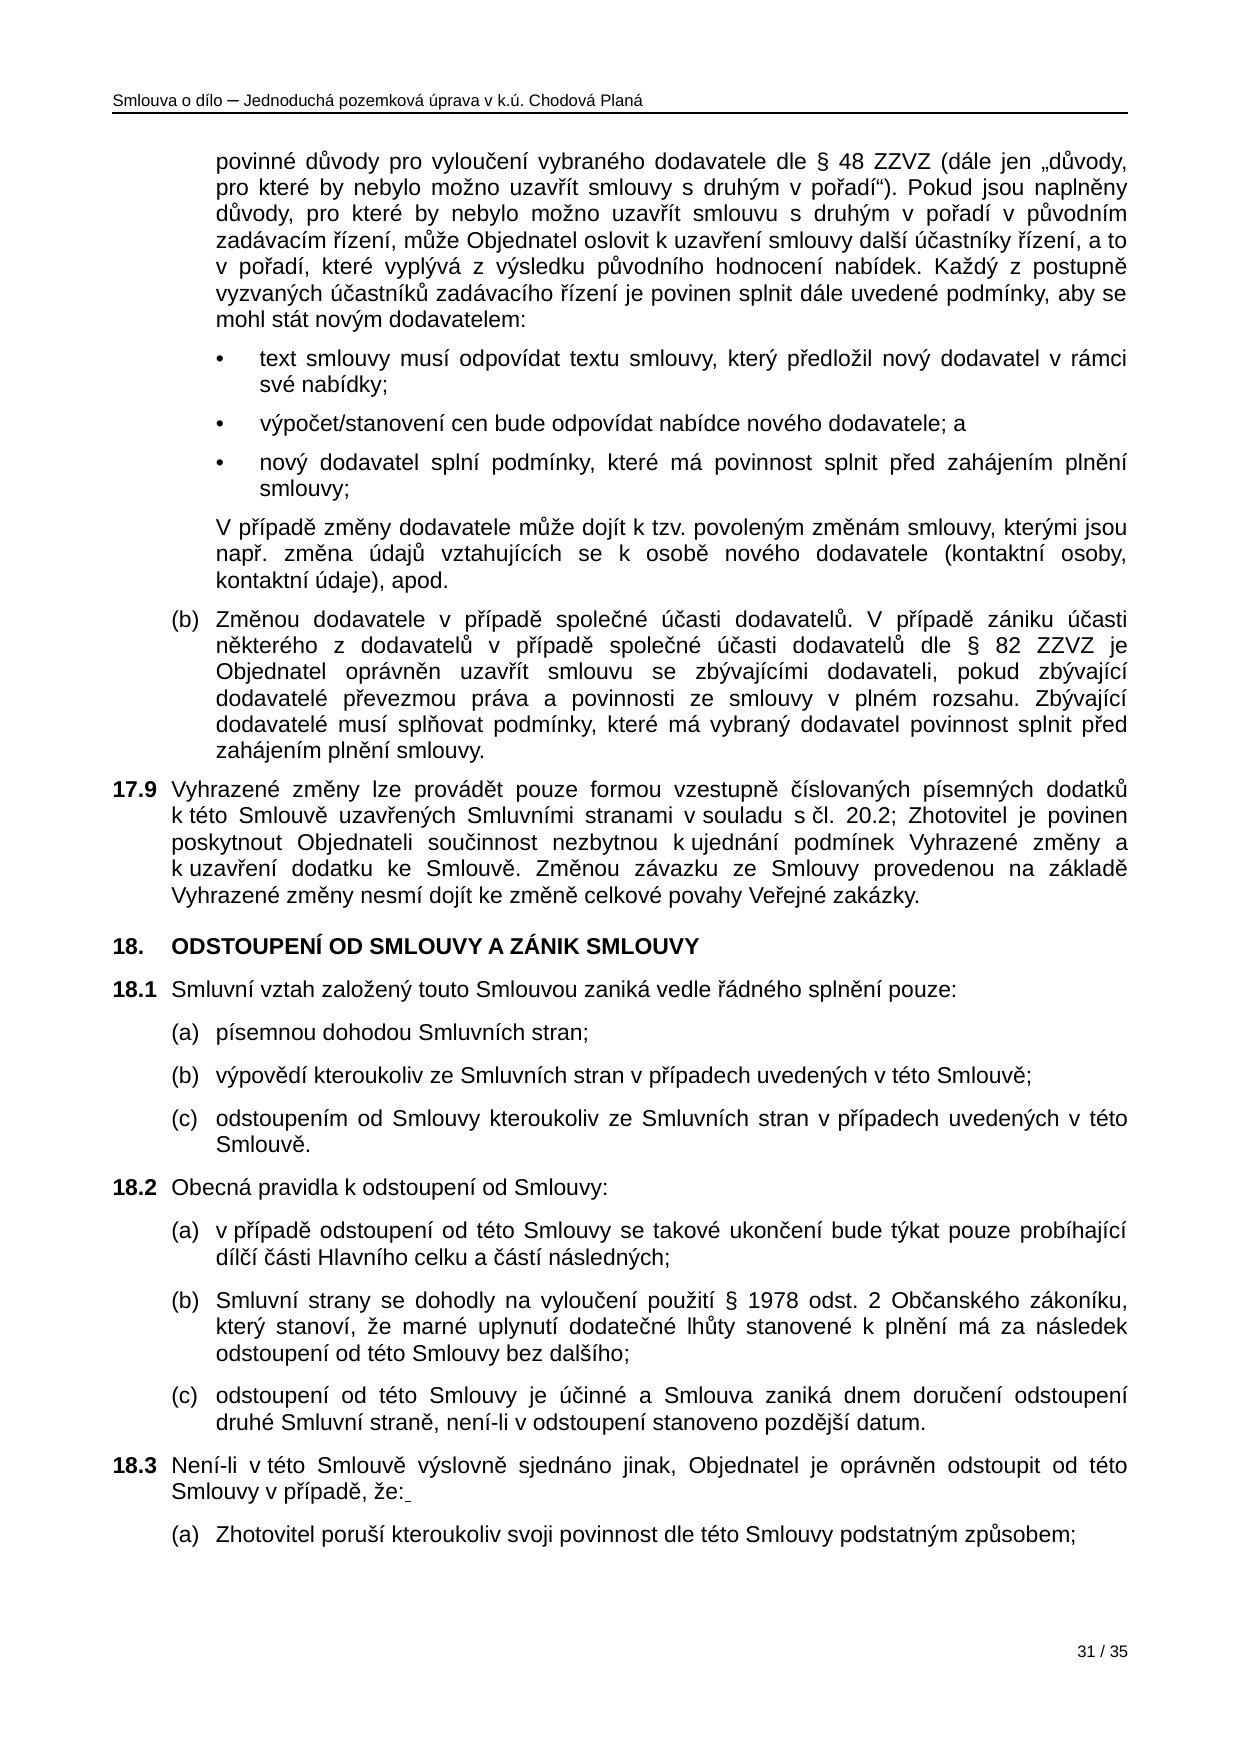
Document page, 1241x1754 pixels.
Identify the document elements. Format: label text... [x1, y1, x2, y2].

text odstoupení od této Smlouvy je účinné a Smlouva zaniká dnem doručení odstoupení druhé Smluvní straně, není-li v odstoupení stanoveno pozdější datum. [171, 1382, 1128, 1435]
text • nový dodavatel splní podmínky, které má povinnost splnit před zahájením plnění smlouvy; [216, 449, 1128, 501]
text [216, 148, 1128, 332]
text výpovědí kteroukoliv ze Smluvních stran v případech uvedených v této Smlouvě; [171, 1062, 1128, 1088]
text Vyhrazené změny lze provádět pouze formou vzestupně číslovaných písemných dodatků k této Smlouvě uzavřených Smluvními stranami v souladu s čl. 20.2; Zhotovitel je povinen poskytnout Objednateli součinnost nezbytnou k ujednání podmínek Vyhrazené změny a k uzavření dodatku ke Smlouvě. Změnou závazku ze Smlouvy provedenou na základě Vyhrazené změny nesmí dojít ke změně celkové povahy Veřejné zakázky. [112, 776, 1128, 908]
text Není-li v této Smlouvě výslovně sjednáno jinak, Objednatel je oprávněn odstoupit od této Smlouvy v případě, že: [112, 1452, 1128, 1504]
list písemnou dohodou Smluvních stran; [171, 1019, 1128, 1045]
text ODSTOUPENÍ OD SMLOUVY a zánik smlouvy [112, 933, 1128, 959]
text Obecná pravidla k odstoupení od Smlouvy: [112, 1174, 1128, 1201]
list v případě odstoupení od této Smlouvy se takové ukončení bude týkat pouze probíhající dílčí části Hlavního celku a částí následných; [171, 1217, 1128, 1270]
list Zhotovitel poruší kteroukoliv svoji povinnost dle této Smlouvy podstatným způsobem; [171, 1521, 1128, 1548]
text odstoupením od Smlouvy kteroukoliv ze Smluvních stran v případech uvedených v této Smlouvě. [171, 1105, 1128, 1158]
text • text smlouvy musí odpovídat textu smlouvy, který předložil nový dodavatel v rámci své nabídky; [216, 345, 1128, 397]
list Změnou dodavatele v případě společné účasti dodavatelů. V případě zániku účasti některého z dodavatelů v případě společné účasti dodavatelů dle § 82 ZZVZ je Objednatel oprávněn uzavřít smlouvu se zbývajícími dodavateli, pokud zbývající dodavatelé převezmou práva a povinnosti ze smlouvy v plném rozsahu. Zbývající dodavatelé musí splňovat podmínky, které má vybraný dodavatel povinnost splnit před zahájením plnění smlouvy. [171, 606, 1128, 764]
text Smluvní vztah založený touto Smlouvou zaniká vedle řádného splnění pouze: [112, 976, 1128, 1002]
text V případě změny dodavatele může dojít k tzv. povoleným změnám smlouvy, kterými jsou např. změna údajů vztahujících se k osobě nového dodavatele (kontaktní osoby, kontaktní údaje), apod. [216, 514, 1128, 593]
text • výpočet/stanovení cen bude odpovídat nabídce nového dodavatele; a [216, 410, 1128, 436]
text Smluvní strany se dohodly na vyloučení použití § 1978 odst. 2 Občanského zákoníku, který stanoví, že marné uplynutí dodatečné lhůty stanovené k plnění má za následek odstoupení od této Smlouvy bez dalšího; [171, 1287, 1128, 1366]
